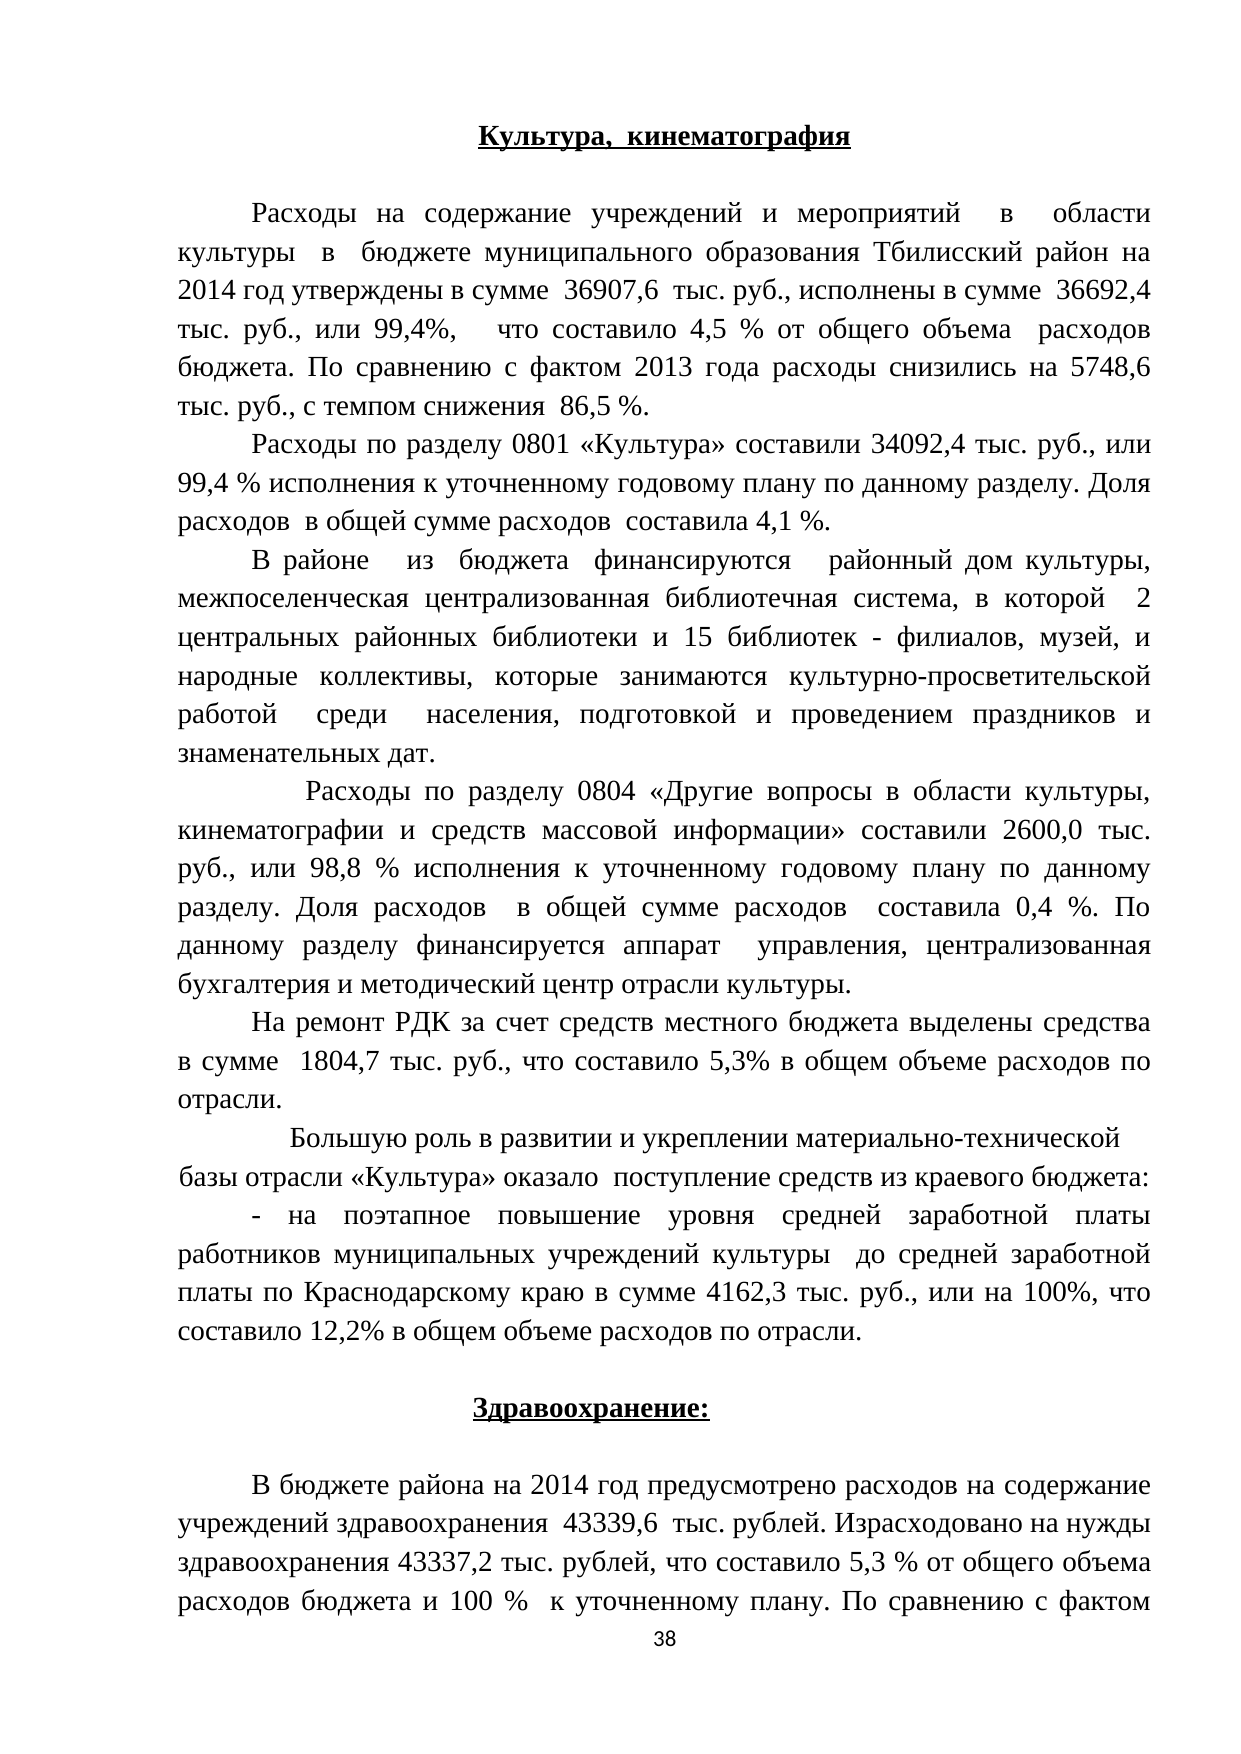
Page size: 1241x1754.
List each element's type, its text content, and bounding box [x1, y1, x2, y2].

text На ремонт РДК за счет средств местного бюджета выделены средства в сумме 1804,7 тыс. руб., что составило 5,3% в общем объеме расходов по отрасли. [177, 1004, 1152, 1115]
text В районе из бюджета финансируются районный дом культуры, межпоселенческая централизованная библиотечная система, в которой 2 центральных районных библиотеки и 15 библиотек - филиалов, музей, и народные коллективы, которые занимаются культурно-просветительской работой среди населения, подготовкой и проведением праздников и знаменательных дат. [177, 542, 1152, 768]
text Расходы по разделу 0801 «Культура» составили 34092,4 тыс. руб., или 99,4 % исполнения к уточненному годовому плану по данному разделу. Доля расходов в общей сумме расходов составила 4,1 %. [177, 426, 1152, 537]
text Расходы по разделу 0804 «Другие вопросы в области культуры, кинематографии и средств массовой информации» составили 2600,0 тыс. руб., или 98,8 % исполнения к уточненному годовому плану по данному разделу. Доля расходов в общей сумме расходов составила 0,4 %. По данному разделу финансируется аппарат управления, централизованная бухгалтерия и методический центр отрасли культуры. [177, 773, 1152, 999]
text - на поэтапное повышение уровня средней заработной платы работников муниципальных учреждений культуры до средней заработной платы по Краснодарскому краю в сумме 4162,3 тыс. руб., или на 100%, что составило 12,2% в общем объеме расходов по отрасли. [177, 1197, 1152, 1346]
text Здравоохранение: [398, 1390, 1152, 1423]
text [177, 1467, 1152, 1616]
text Большую роль в развитии и укреплении материально-технической базы отрасли «Культура» оказало поступление средств из краевого бюджета: [177, 1120, 1152, 1192]
text Культура, кинематография [177, 118, 1152, 152]
text Расходы на содержание учреждений и мероприятий в области культуры в бюджете муниципального образования Тбилисский район на 2014 год утверждены в сумме 36907,6 тыс. руб., исполнены в сумме 36692,4 тыс. руб., или 99,4%, что составило 4,5 % от общего объема расходов бюджета. По сравнению с фактом 2013 года расходы снизились на 5748,6 тыс. руб., с темпом снижения 86,5 %. [177, 195, 1152, 421]
